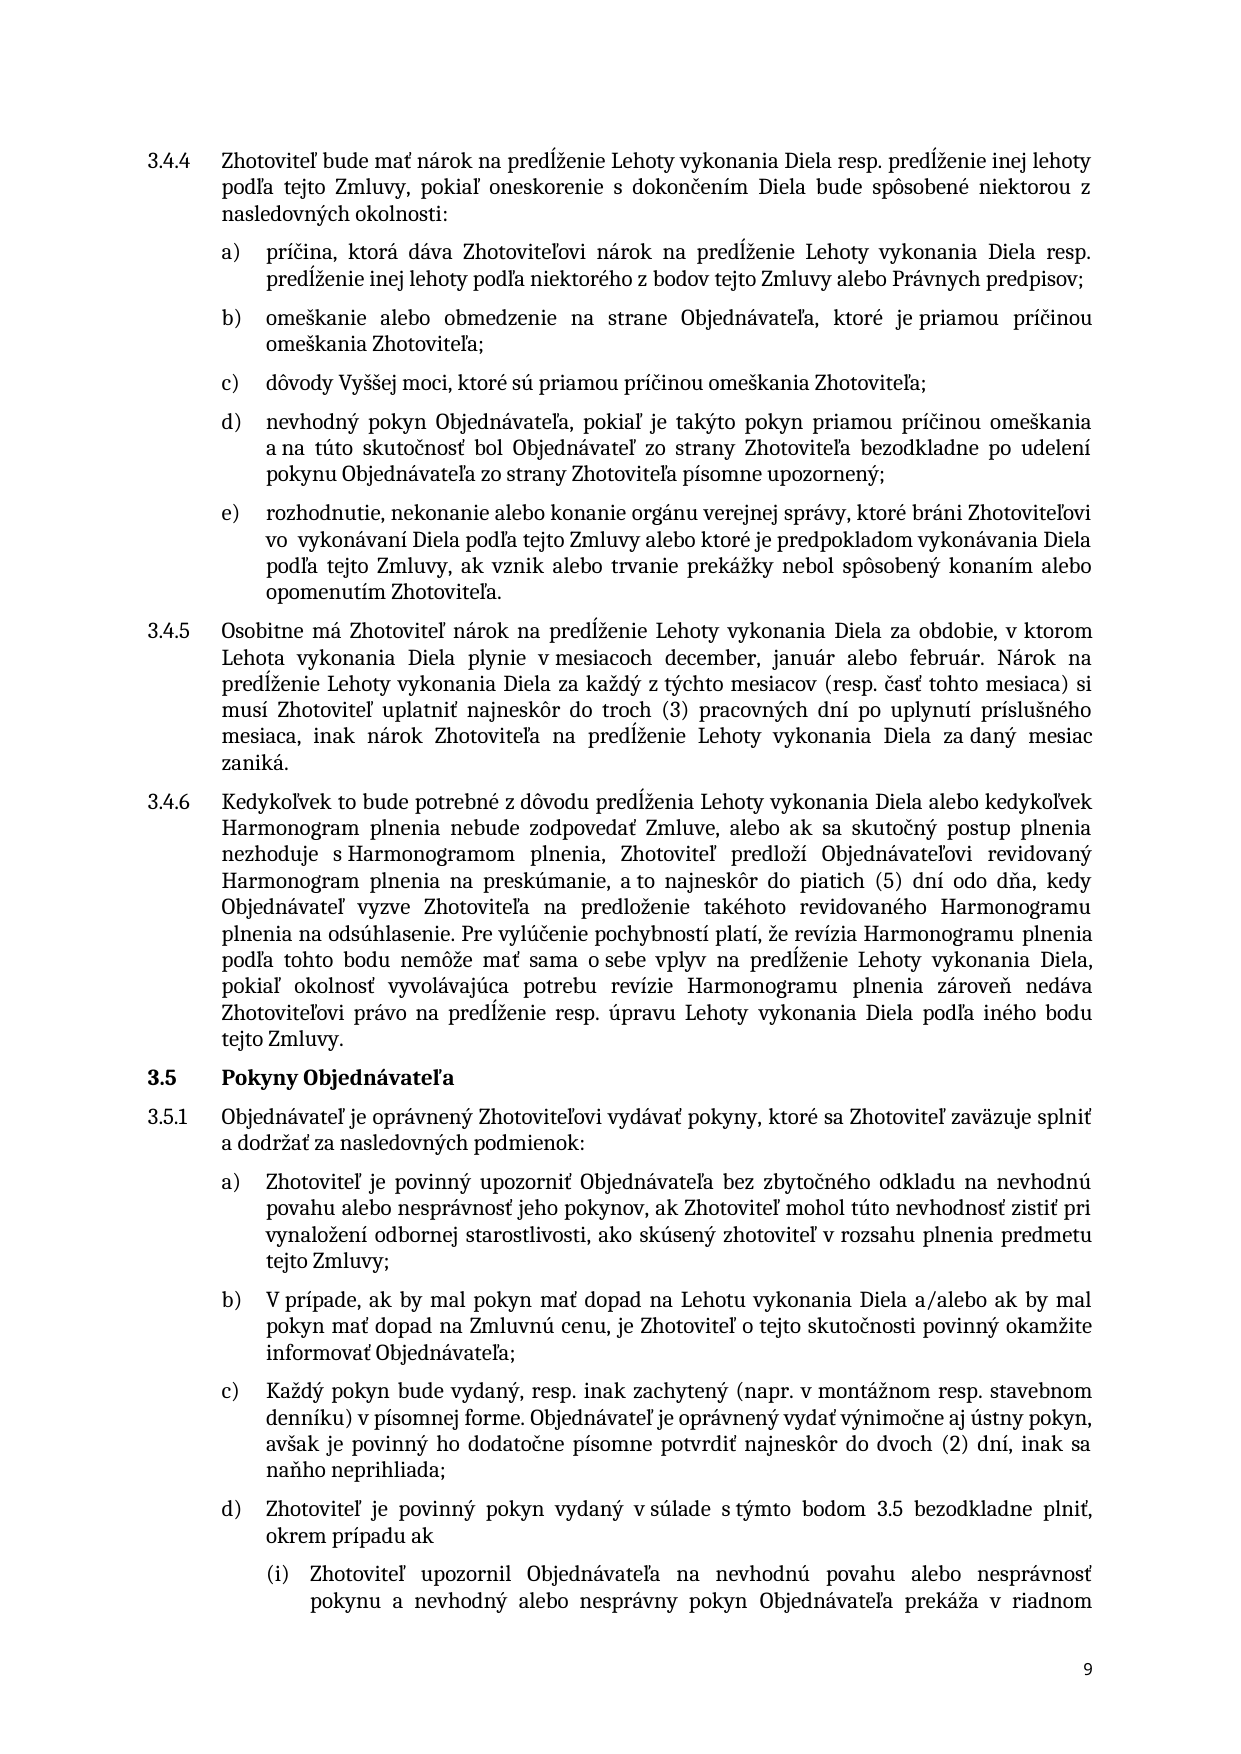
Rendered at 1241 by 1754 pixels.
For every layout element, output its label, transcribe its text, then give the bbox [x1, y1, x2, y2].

list omeškanie alebo obmedzenie na strane Objednávateľa, ktoré je priamou príčinou omeškania Zhotoviteľa; [221, 304, 1093, 357]
list dôvody Vyššej moci, ktoré sú priamou príčinou omeškania Zhotoviteľa; [221, 369, 1093, 396]
list Zhotoviteľ je povinný pokyn vydaný v súlade s týmto bodom 3.5 bezodkladne plniť, okrem prípadu ak [221, 1496, 1093, 1549]
list Osobitne má Zhotoviteľ nárok na predĺženie Lehoty vykonania Diela za obdobie, v ktorom Lehota vykonania Diela plynie v mesiacoch december, január alebo február. Nárok na predĺženie Lehoty vykonania Diela za každý z týchto mesiacov (resp. časť tohto mesiaca) si musí Zhotoviteľ uplatniť najneskôr do troch (3) pracovných dní po uplynutí príslušného mesiaca, inak nárok Zhotoviteľa na predĺženie Lehoty vykonania Diela za daný mesiac zaniká. [148, 618, 1093, 776]
list Každý pokyn bude vydaný, resp. inak zachytený (napr. v montážnom resp. stavebnom denníku) v písomnej forme. Objednávateľ je oprávnený vydať výnimočne aj ústny pokyn, avšak je povinný ho dodatočne písomne potvrdiť najneskôr do dvoch (2) dní, inak sa naňho neprihliada; [221, 1378, 1093, 1483]
list rozhodnutie, nekonanie alebo konanie orgánu verejnej správy, ktoré bráni Zhotoviteľovi vo vykonávaní Diela podľa tejto Zmluvy alebo ktoré je predpokladom vykonávania Diela podľa tejto Zmluvy, ak vznik alebo trvanie prekážky nebol spôsobený konaním alebo opomenutím Zhotoviteľa. [221, 500, 1093, 605]
list nevhodný pokyn Objednávateľa, pokiaľ je takýto pokyn priamou príčinou omeškania a na túto skutočnosť bol Objednávateľ zo strany Zhotoviteľa bezodkladne po udelení pokynu Objednávateľa zo strany Zhotoviteľa písomne upozornený; [221, 408, 1093, 487]
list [266, 1561, 1093, 1614]
list Pokyny Objednávateľa [148, 1064, 1093, 1091]
list Zhotoviteľ bude mať nárok na predĺženie Lehoty vykonania Diela resp. predĺženie inej lehoty podľa tejto Zmluvy, pokiaľ oneskorenie s dokončením Diela bude spôsobené niektorou z nasledovných okolnosti: [148, 148, 1093, 227]
list Zhotoviteľ je povinný upozorniť Objednávateľa bez zbytočného odkladu na nevhodnú povahu alebo nesprávnosť jeho pokynov, ak Zhotoviteľ mohol túto nevhodnosť zistiť pri vynaložení odbornej starostlivosti, ako skúsený zhotoviteľ v rozsahu plnenia predmetu tejto Zmluvy; [221, 1169, 1093, 1274]
list Objednávateľ je oprávnený Zhotoviteľovi vydávať pokyny, ktoré sa Zhotoviteľ zaväzuje splniť a dodržať za nasledovných podmienok: [148, 1103, 1093, 1156]
list Kedykoľvek to bude potrebné z dôvodu predĺženia Lehoty vykonania Diela alebo kedykoľvek Harmonogram plnenia nebude zodpovedať Zmluve, alebo ak sa skutočný postup plnenia nezhoduje s Harmonogramom plnenia, Zhotoviteľ predloží Objednávateľovi revidovaný Harmonogram plnenia na preskúmanie, a to najneskôr do piatich (5) dní odo dňa, kedy Objednávateľ vyzve Zhotoviteľa na predloženie takéhoto revidovaného Harmonogramu plnenia na odsúhlasenie. Pre vylúčenie pochybností platí, že revízia Harmonogramu plnenia podľa tohto bodu nemôže mať sama o sebe vplyv na predĺženie Lehoty vykonania Diela, pokiaľ okolnosť vyvolávajúca potrebu revízie Harmonogramu plnenia zároveň nedáva Zhotoviteľovi právo na predĺženie resp. úpravu Lehoty vykonania Diela podľa iného bodu tejto Zmluvy. [148, 788, 1093, 1052]
list V prípade, ak by mal pokyn mať dopad na Lehotu vykonania Diela a/alebo ak by mal pokyn mať dopad na Zmluvnú cenu, je Zhotoviteľ o tejto skutočnosti povinný okamžite informovať Objednávateľa; [221, 1287, 1093, 1366]
list príčina, ktorá dáva Zhotoviteľovi nárok na predĺženie Lehoty vykonania Diela resp. predĺženie inej lehoty podľa niektorého z bodov tejto Zmluvy alebo Právnych predpisov; [221, 239, 1093, 292]
